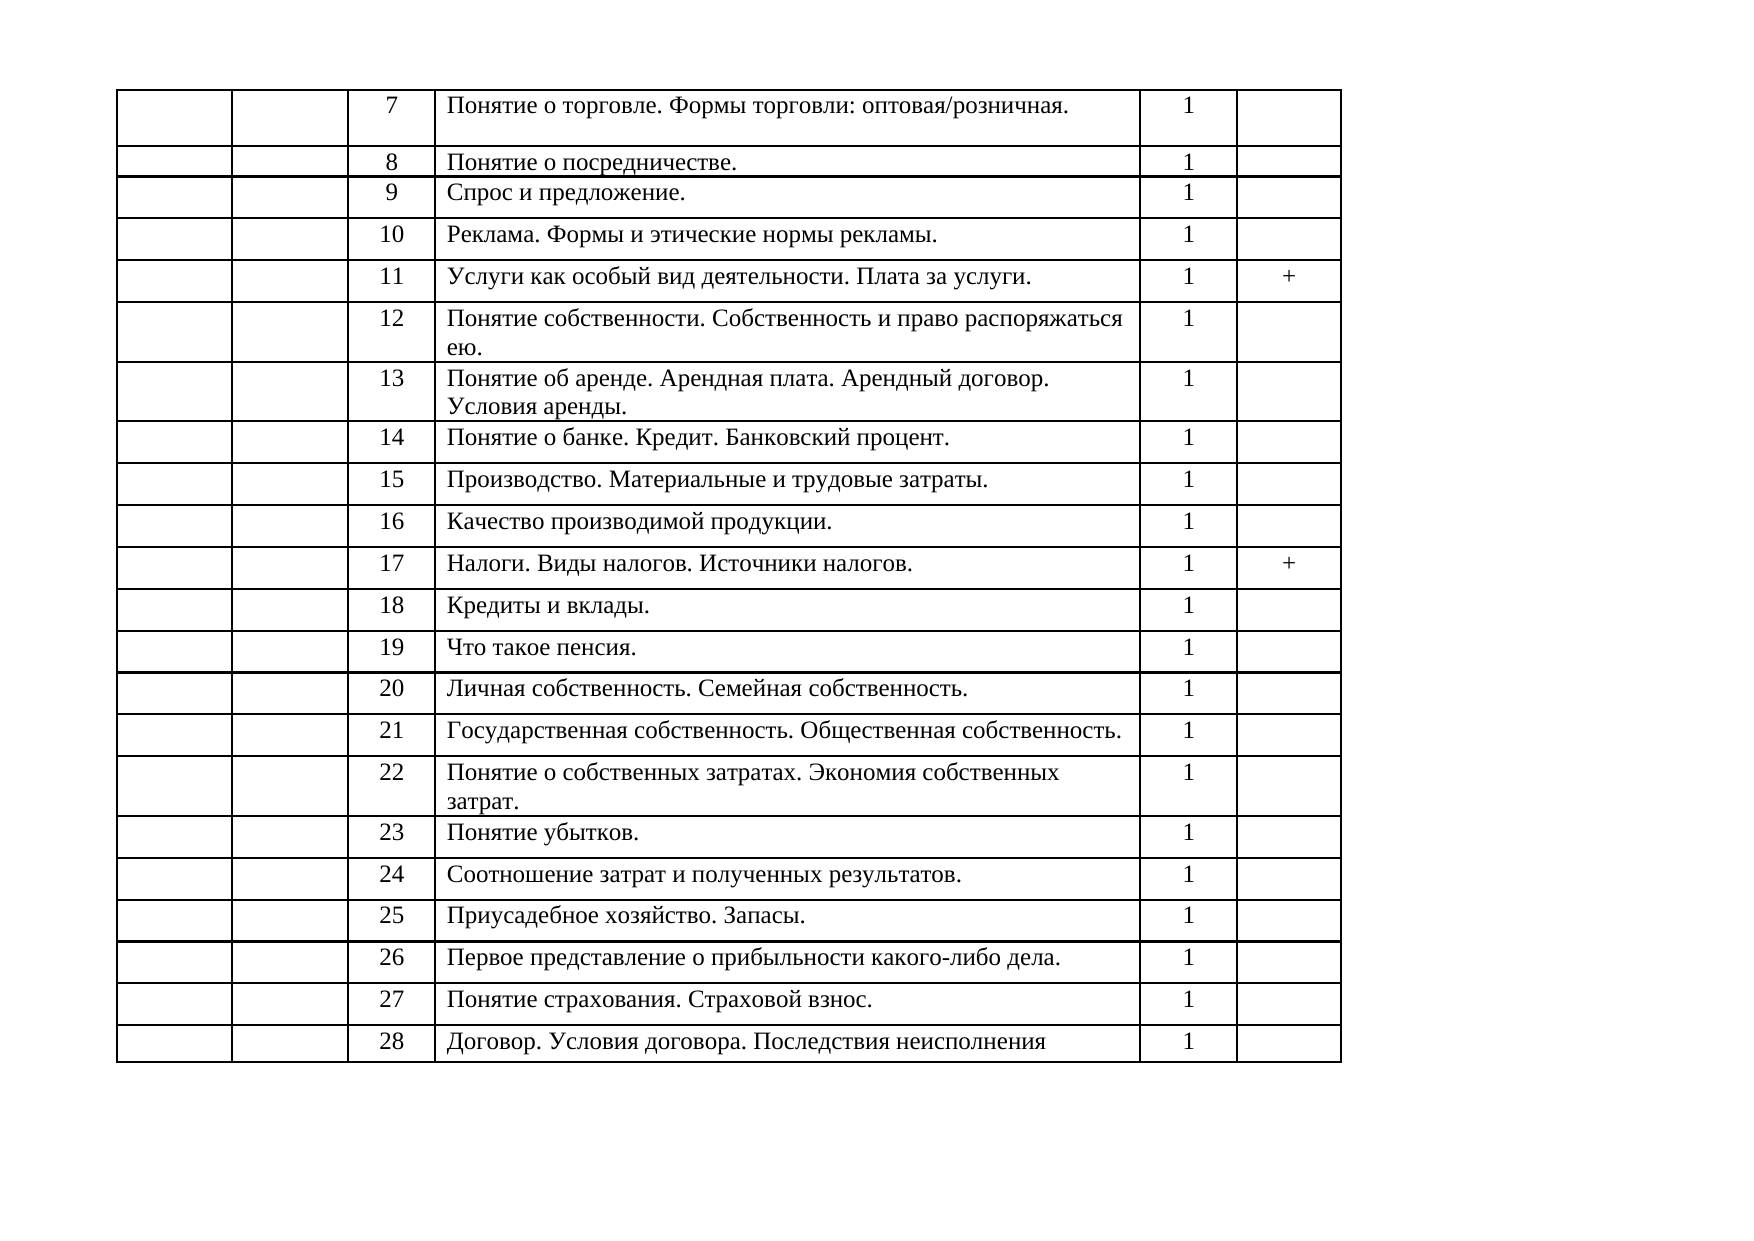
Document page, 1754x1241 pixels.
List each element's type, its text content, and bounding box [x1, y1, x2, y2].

table_cell [1238, 817, 1340, 857]
table_cell [1238, 422, 1340, 462]
table_cell Соотношение затрат и полученных результатов. [436, 859, 1139, 898]
table_cell 27 [349, 984, 434, 1024]
table_cell 23 [349, 817, 434, 857]
table_cell 1 [1141, 548, 1236, 588]
table_cell 1 [1141, 506, 1236, 546]
table_cell [118, 91, 231, 144]
table_cell 17 [349, 548, 434, 588]
table_cell Налоги. Виды налогов. Источники налогов. [436, 548, 1139, 588]
table_cell [233, 422, 347, 462]
table_cell [233, 984, 347, 1024]
table_cell [233, 674, 347, 713]
table_cell [118, 363, 231, 420]
table_cell 14 [349, 422, 434, 462]
table_cell Реклама. Формы и этические нормы рекламы. [436, 219, 1139, 259]
table_cell Первое представление о прибыльности какого-либо дела. [436, 943, 1139, 982]
table_cell Личная собственность. Семейная собственность. [436, 674, 1139, 713]
table_cell [118, 590, 231, 629]
table_cell [118, 422, 231, 462]
table_cell Государственная собственность. Общественная собственность. [436, 715, 1139, 755]
table_cell Понятие о собственных затратах. Экономия собственных затрат. [436, 757, 1139, 815]
table_cell [1238, 674, 1340, 713]
table_cell [1238, 901, 1340, 940]
table_cell [233, 943, 347, 982]
table_cell [1238, 943, 1340, 982]
table_cell [118, 464, 231, 504]
table_cell [233, 464, 347, 504]
table_cell Кредиты и вклады. [436, 590, 1139, 629]
table_cell [1238, 303, 1340, 361]
table_cell 1 [1141, 261, 1236, 301]
table_cell Понятие о посредничестве. [436, 147, 1139, 175]
table_cell 1 [1141, 219, 1236, 259]
table_cell 15 [349, 464, 434, 504]
table_cell Приусадебное хозяйство. Запасы. [436, 901, 1139, 940]
table_cell 1 [1141, 674, 1236, 713]
table_cell [233, 363, 347, 420]
table_cell [118, 943, 231, 982]
table_cell 1 [1141, 91, 1236, 144]
table_cell [233, 548, 347, 588]
table_cell 1 [1141, 632, 1236, 671]
table_cell [118, 715, 231, 755]
table_cell [1238, 715, 1340, 755]
table_cell [1238, 859, 1340, 898]
table_cell 1 [1141, 1026, 1236, 1061]
table_cell [1238, 757, 1340, 815]
table_cell 1 [1141, 859, 1236, 898]
table_cell [118, 548, 231, 588]
table_cell 22 [349, 757, 434, 815]
table_cell [233, 219, 347, 259]
table_cell [233, 506, 347, 546]
table_cell 1 [1141, 817, 1236, 857]
table_cell 1 [1141, 147, 1236, 175]
table_cell + [1238, 548, 1340, 588]
table_cell [233, 632, 347, 671]
table_cell Понятие собственности. Собственность и право распоряжаться ею. [436, 303, 1139, 361]
table_cell 1 [1141, 363, 1236, 420]
table_cell 24 [349, 859, 434, 898]
table_cell [1238, 91, 1340, 144]
table_cell 1 [1141, 422, 1236, 462]
table_cell Понятие о банке. Кредит. Банковский процент. [436, 422, 1139, 462]
table_cell 1 [1141, 943, 1236, 982]
table_cell [118, 1026, 231, 1061]
table_cell 21 [349, 715, 434, 755]
table_cell 1 [1141, 464, 1236, 504]
table_cell [233, 590, 347, 629]
table_cell 1 [1141, 901, 1236, 940]
table_cell 28 [349, 1026, 434, 1061]
table_cell 1 [1141, 303, 1236, 361]
table_cell 1 [1141, 984, 1236, 1024]
table_cell [233, 261, 347, 301]
table_cell [118, 901, 231, 940]
table_cell Спрос и предложение. [436, 178, 1139, 217]
table_cell 16 [349, 506, 434, 546]
table_cell 1 [1141, 178, 1236, 217]
table_cell Понятие о торговле. Формы торговли: оптовая/розничная. [436, 91, 1139, 144]
table_cell [118, 632, 231, 671]
table_cell 8 [349, 147, 434, 175]
table_cell [118, 219, 231, 259]
table_cell 19 [349, 632, 434, 671]
table_cell [118, 147, 231, 175]
table_cell [233, 901, 347, 940]
table_cell Понятие страхования. Страховой взнос. [436, 984, 1139, 1024]
table_cell 11 [349, 261, 434, 301]
table_cell [1238, 147, 1340, 175]
table_cell [1238, 506, 1340, 546]
table_cell [1238, 178, 1340, 217]
table_cell [118, 506, 231, 546]
table_cell 1 [1141, 590, 1236, 629]
table_cell [233, 715, 347, 755]
table_cell 12 [349, 303, 434, 361]
table_cell [118, 178, 231, 217]
table_cell [233, 147, 347, 175]
table_cell 7 [349, 91, 434, 144]
table_cell [233, 1026, 347, 1061]
table_cell [118, 817, 231, 857]
table_cell Качество производимой продукции. [436, 506, 1139, 546]
table_cell [1238, 219, 1340, 259]
table_cell [233, 757, 347, 815]
table_cell Производство. Материальные и трудовые затраты. [436, 464, 1139, 504]
table_cell [118, 674, 231, 713]
table_cell Понятие об аренде. Арендная плата. Арендный договор. Условия аренды. [436, 363, 1139, 420]
table_cell 9 [349, 178, 434, 217]
table_cell [1238, 590, 1340, 629]
table_cell + [1238, 261, 1340, 301]
table_cell 18 [349, 590, 434, 629]
table_cell Понятие убытков. [436, 817, 1139, 857]
table_cell 25 [349, 901, 434, 940]
table_cell [118, 757, 231, 815]
table_cell 13 [349, 363, 434, 420]
table_cell [1238, 984, 1340, 1024]
table_cell 20 [349, 674, 434, 713]
table_cell [233, 303, 347, 361]
table_cell [118, 984, 231, 1024]
table_cell [233, 91, 347, 144]
table_cell 1 [1141, 757, 1236, 815]
table_cell [233, 178, 347, 217]
table_cell Что такое пенсия. [436, 632, 1139, 671]
table_cell [1238, 1026, 1340, 1061]
table_cell [118, 261, 231, 301]
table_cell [436, 1026, 1139, 1061]
table_cell [118, 303, 231, 361]
table_cell 1 [1141, 715, 1236, 755]
table_cell [118, 859, 231, 898]
table_cell [1238, 632, 1340, 671]
table_cell [233, 817, 347, 857]
table_cell [1238, 464, 1340, 504]
table_cell 10 [349, 219, 434, 259]
table_cell Услуги как особый вид деятельности. Плата за услуги. [436, 261, 1139, 301]
table_cell [1238, 363, 1340, 420]
table_cell 26 [349, 943, 434, 982]
table_cell [233, 859, 347, 898]
